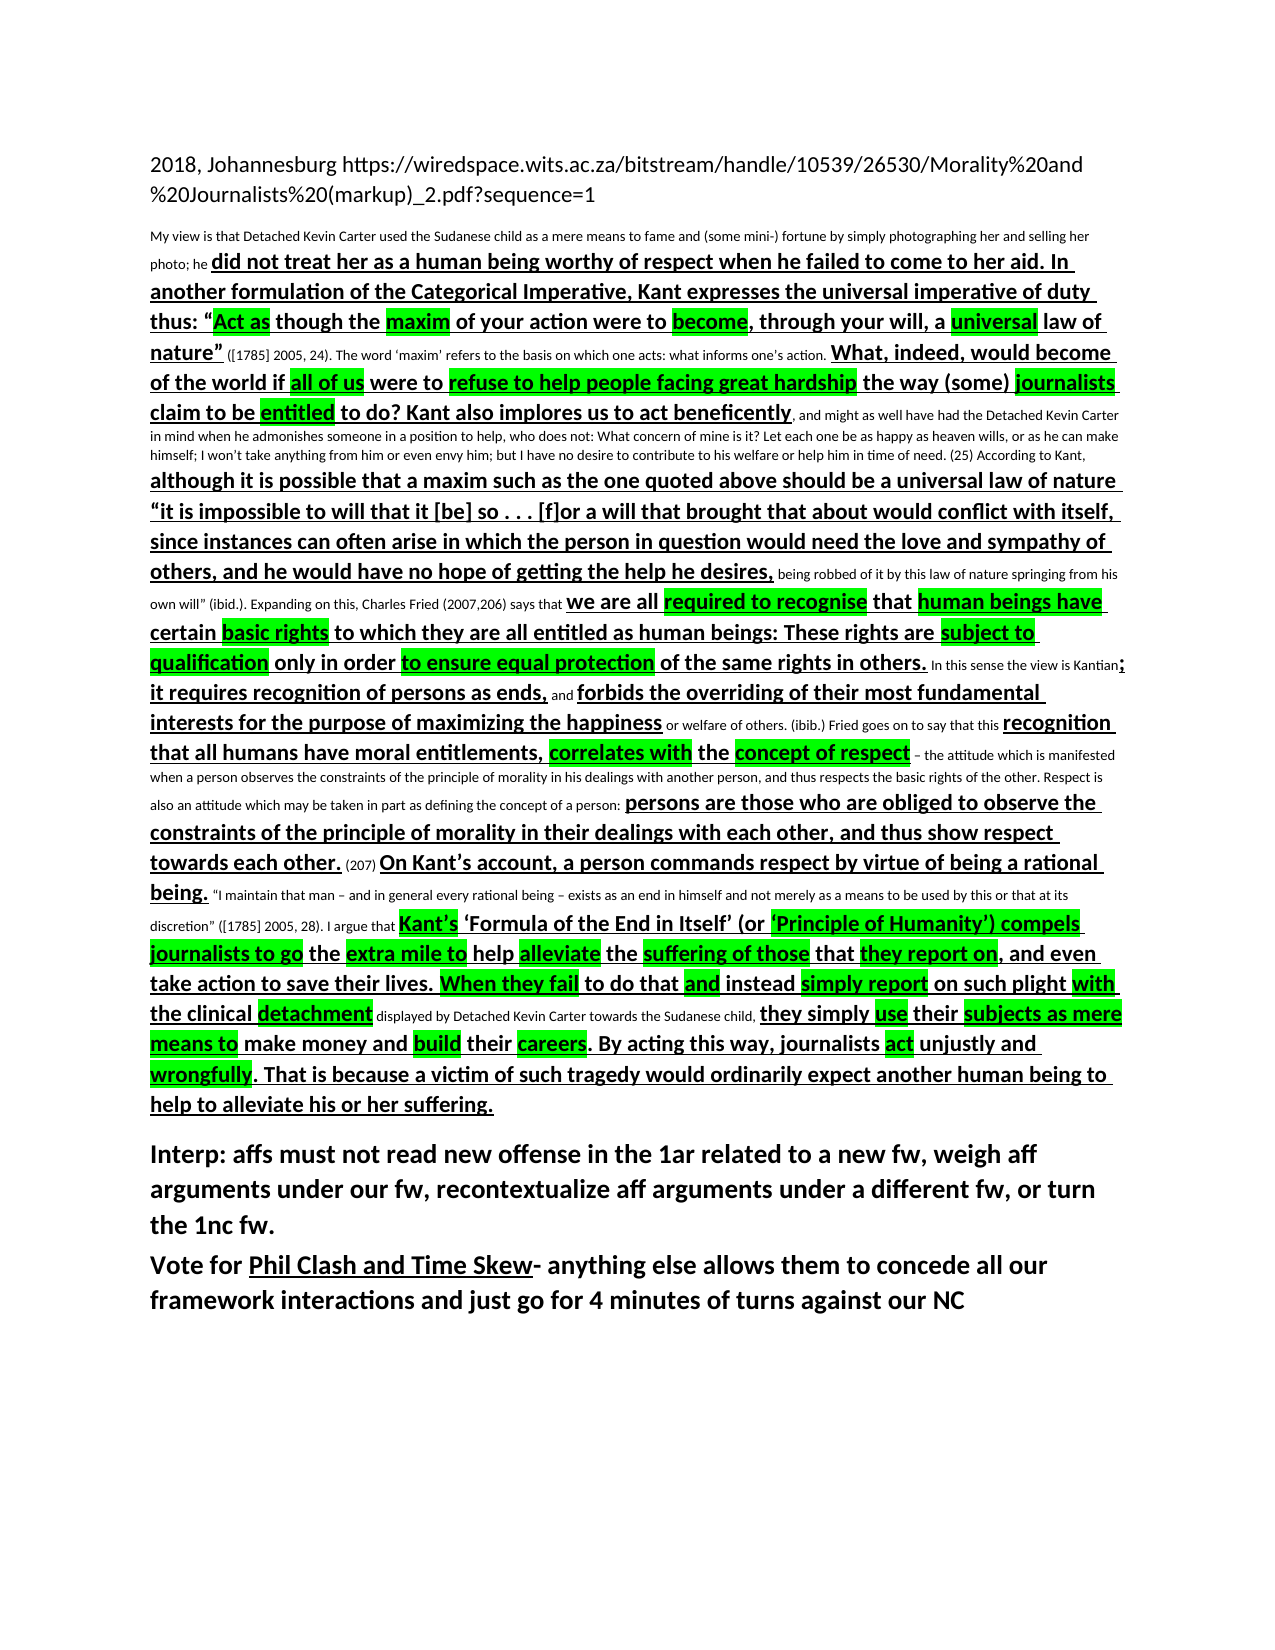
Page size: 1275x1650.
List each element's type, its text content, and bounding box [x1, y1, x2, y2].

subtitle Interp: affs must not read new offense in the 1ar related to a new fw, weigh aff arguments under our fw, recontextualize aff arguments under a different fw, or turn the 1nc fw. [150, 1137, 1125, 1241]
subtitle Vote for Phil Clash and Time Skew- anything else allows them to concede all our framework interactions and just go for 4 minutes of turns against our NC [150, 1248, 1125, 1317]
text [150, 150, 1125, 208]
text My view is that Detached Kevin Carter used the Sudanese child as a mere means to fame and (some mini-) fortune by simply photographing her and selling her photo; he did not treat her as a human being worthy of respect when he failed to come to her aid. In another formulation of the Categorical Imperative, Kant expresses the universal imperative of duty thus: “Act as though the maxim of your action were to become, through your will, a universal law of nature” ([1785] 2005, 24). The word ‘maxim’ refers to the basis on which one acts: what informs one’s action. What, indeed, would become of the world if all of us were to refuse to help people facing great hardship the way (some) journalists claim to be entitled to do? Kant also implores us to act beneficently, and might as well have had the Detached Kevin Carter in mind when he admonishes someone in a position to help, who does not: What concern of mine is it? Let each one be as happy as heaven wills, or as he can make himself; I won’t take anything from him or even envy him; but I have no desire to contribute to his welfare or help him in time of need. (25) According to Kant, although it is possible that a maxim such as the one quoted above should be a universal law of nature “it is impossible to will that it [be] so . . . [f]or a will that brought that about would conflict with itself, since instances can often arise in which the person in question would need the love and sympathy of others, and he would have no hope of getting the help he desires, being robbed of it by this law of nature springing from his own will” (ibid.). Expanding on this, Charles Fried (2007,206) says that we are all required to recognise that human beings have certain basic rights to which they are all entitled as human beings: These rights are subject to qualification only in order to ensure equal protection of the same rights in others. In this sense the view is Kantian; it requires recognition of persons as ends, and forbids the overriding of their most fundamental interests for the purpose of maximizing the happiness or welfare of others. (ibib.) Fried goes on to say that this recognition that all humans have moral entitlements, correlates with the concept of respect – the attitude which is manifested when a person observes the constraints of the principle of morality in his dealings with another person, and thus respects the basic rights of the other. Respect is also an attitude which may be taken in part as defining the concept of a person: persons are those who are obliged to observe the constraints of the principle of morality in their dealings with each other, and thus show respect towards each other. (207) On Kant’s account, a person commands respect by virtue of being a rational being. “I maintain that man – and in general every rational being – exists as an end in himself and not merely as a means to be used by this or that at its discretion” ([1785] 2005, 28). I argue that Kant’s ‘Formula of the End in Itself’ (or ‘Principle of Humanity’) compels journalists to go the extra mile to help alleviate the suffering of those that they report on, and even take action to save their lives. When they fail to do that and instead simply report on such plight with the clinical detachment displayed by Detached Kevin Carter towards the Sudanese child, they simply use their subjects as mere means to make money and build their careers. By acting this way, journalists act unjustly and wrongfully. That is because a victim of such tragedy would ordinarily expect another human being to help to alleviate his or her suffering. [150, 227, 1125, 1118]
